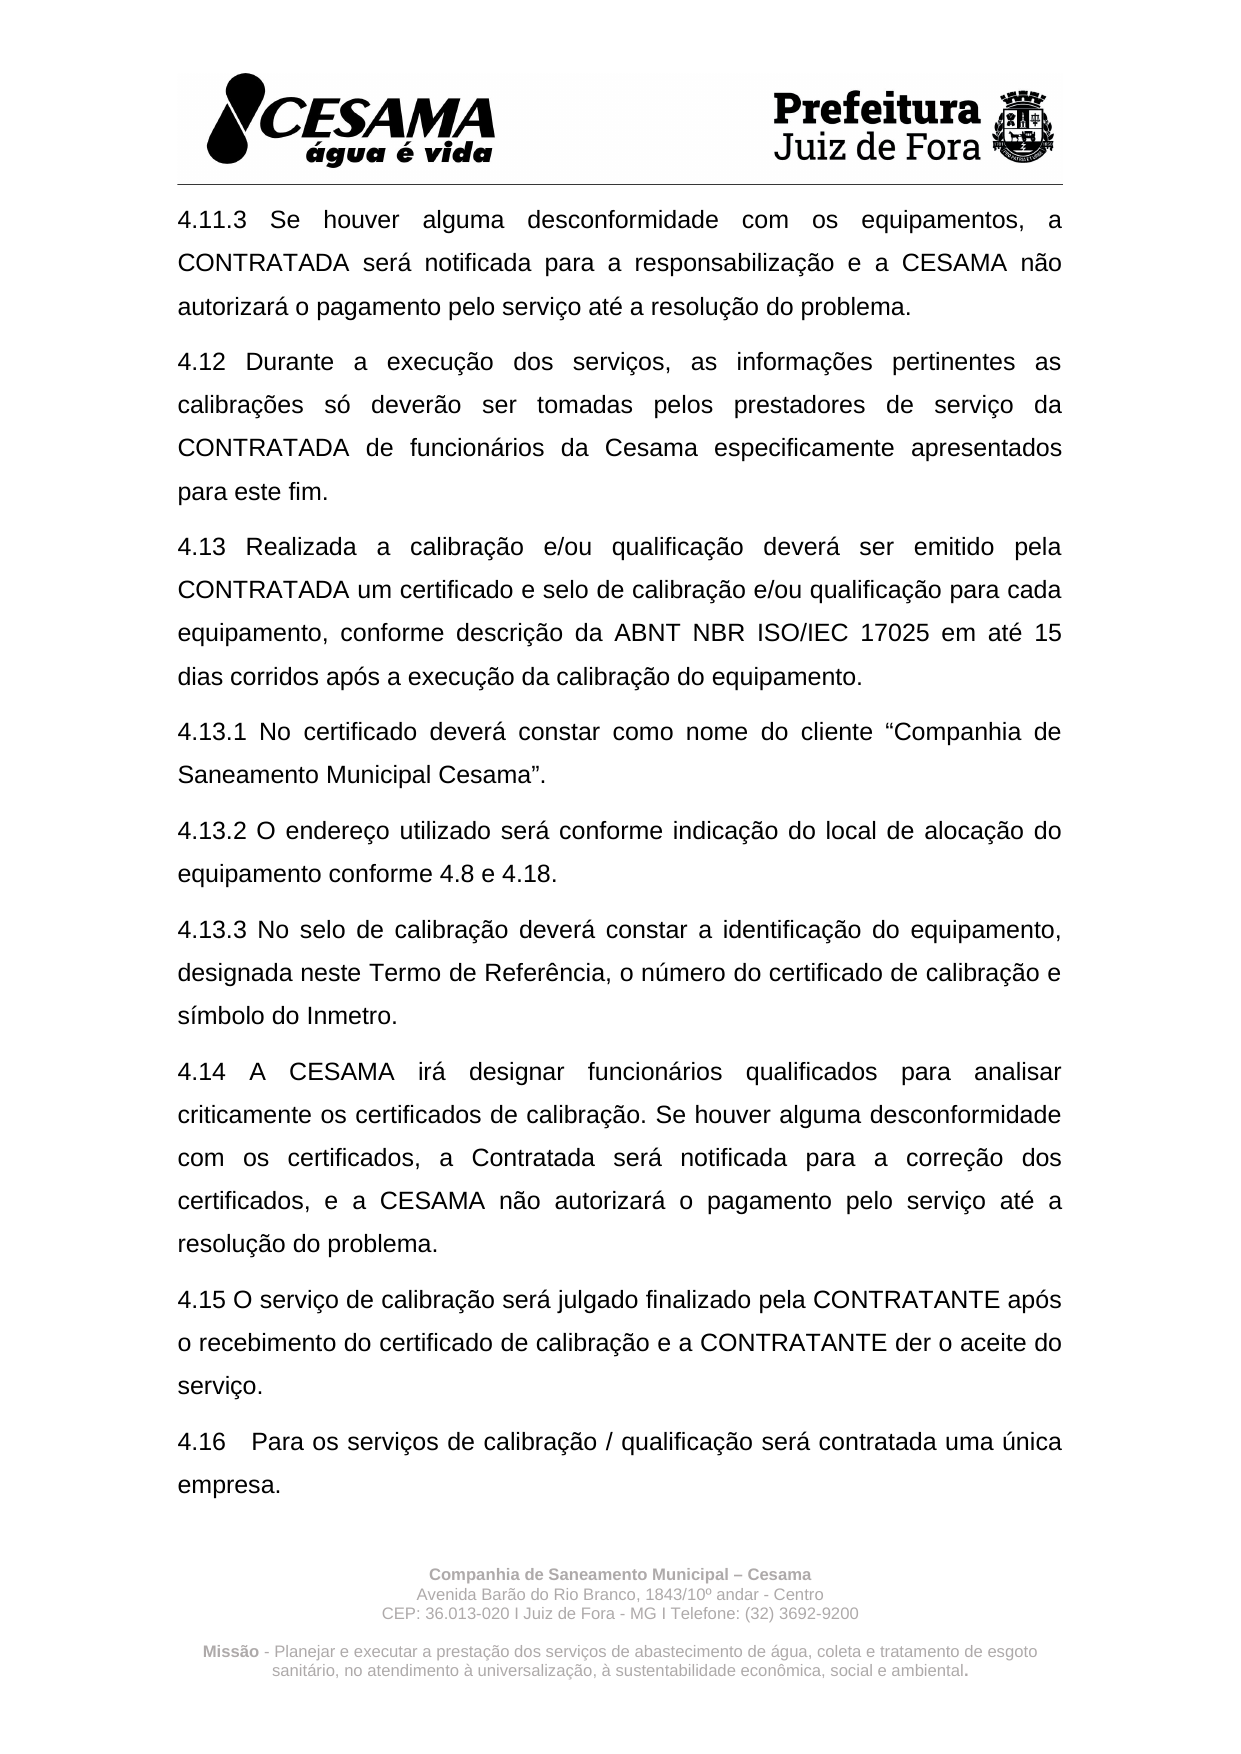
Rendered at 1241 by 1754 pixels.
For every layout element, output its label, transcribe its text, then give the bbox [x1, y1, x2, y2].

text 4.16 Para os serviços de calibração / qualificação será contratada uma única empresa. [177, 1427, 1063, 1498]
text 4.11.3 Se houver alguma desconformidade com os equipamentos, a CONTRATADA será notificada para a responsabilização e a CESAMA não autorizará o pagamento pelo serviço até a resolução do problema. [177, 205, 1063, 320]
text 4.13.2 O endereço utilizado será conforme indicação do local de alocação do equipamento conforme 4.8 e 4.18. [177, 816, 1063, 888]
text 4.13 Realizada a calibração e/ou qualificação deverá ser emitido pela CONTRATADA um certificado e selo de calibração e/ou qualificação para cada equipamento, conforme descrição da ABNT NBR ISO/IEC 17025 em até 15 dias corridos após a execução da calibração do equipamento. [177, 532, 1063, 690]
text 4.14 A CESAMA irá designar funcionários qualificados para analisar criticamente os certificados de calibração. Se houver alguma desconformidade com os certificados, a Contratada será notificada para a correção dos certificados, e a CESAMA não autorizará o pagamento pelo serviço até a resolução do problema. [177, 1057, 1063, 1258]
text 4.15 O serviço de calibração será julgado finalizado pela CONTRATANTE após o recebimento do certificado de calibração e a CONTRATANTE der o aceite do serviço. [177, 1285, 1063, 1400]
picture [177, 73, 1063, 185]
text 4.13.1 No certificado deverá constar como nome do cliente “Companhia de Saneamento Municipal Cesama”. [177, 717, 1063, 789]
text 4.13.3 No selo de calibração deverá constar a identificação do equipamento, designada neste Termo de Referência, o número do certificado de calibração e símbolo do Inmetro. [177, 915, 1063, 1030]
text 4.12 Durante a execução dos serviços, as informações pertinentes as calibrações só deverão ser tomadas pelos prestadores de serviço da CONTRATADA de funcionários da Cesama especificamente apresentados para este fim. [177, 347, 1063, 505]
